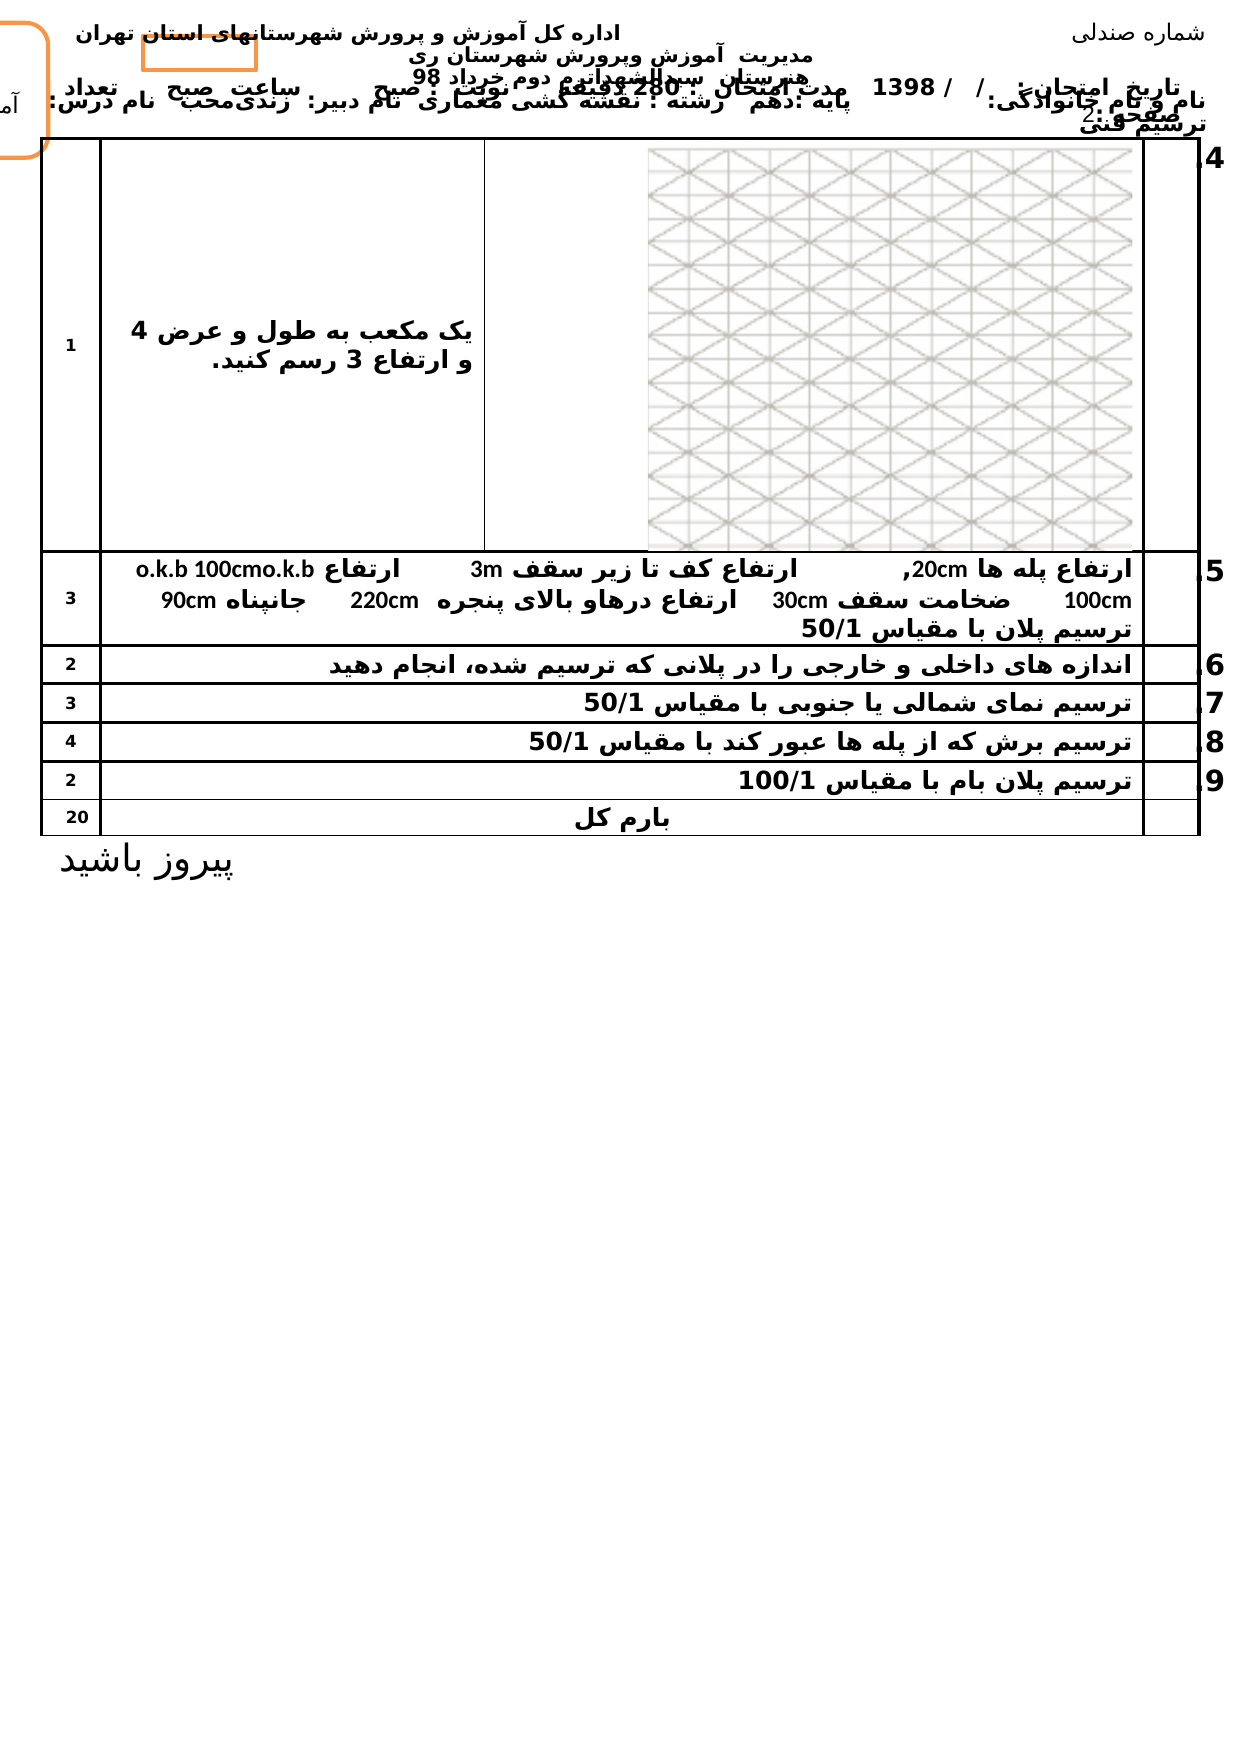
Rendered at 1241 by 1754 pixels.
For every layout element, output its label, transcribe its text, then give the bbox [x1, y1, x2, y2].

table_cell [1145, 647, 1197, 682]
table_cell ترسیم برش که از پله ها عبور کند با مقیاس 50/1 [102, 724, 1142, 760]
table_cell 4 [43, 724, 99, 760]
table_cell [485, 140, 647, 550]
table_cell 3 [43, 553, 99, 643]
table_cell 1 [43, 140, 99, 550]
text پیروز باشید [59, 836, 1181, 880]
table_cell [1145, 140, 1197, 550]
table_cell ترسیم نمای شمالی یا جنوبی با مقیاس 50/1 [102, 685, 1142, 721]
table_cell 20 [43, 800, 99, 835]
table_cell [1145, 724, 1197, 760]
table_cell [1145, 553, 1197, 643]
table_cell ترسیم پلان بام با مقیاس 100/1 [102, 763, 1142, 798]
table_cell ارتفاع پله ها 20cm, ارتفاع کف تا زیر سقف 3m ارتفاع o.k.b 100cmo.k.b 100cm ضخامت سقف 30cm ارتفاع درهاو بالای پنجره 220cm جانپناه 90cm ترسیم پلان با مقیاس 50/1 [102, 553, 1142, 643]
table_cell 2 [43, 647, 99, 682]
table_cell [1133, 140, 1142, 550]
table_cell 2 [43, 763, 99, 798]
table_cell [1145, 763, 1197, 798]
table_cell اندازه های داخلی و خارجی را در پلانی که ترسیم شده، انجام دهید [102, 647, 1142, 682]
table_cell [1145, 800, 1197, 835]
table_cell یک مکعب به طول و عرض 4 و ارتفاع 3 رسم کنید. [102, 140, 484, 550]
table_cell [1145, 685, 1197, 721]
table_cell بارم کل [102, 800, 1142, 835]
table_cell 3 [43, 685, 99, 721]
